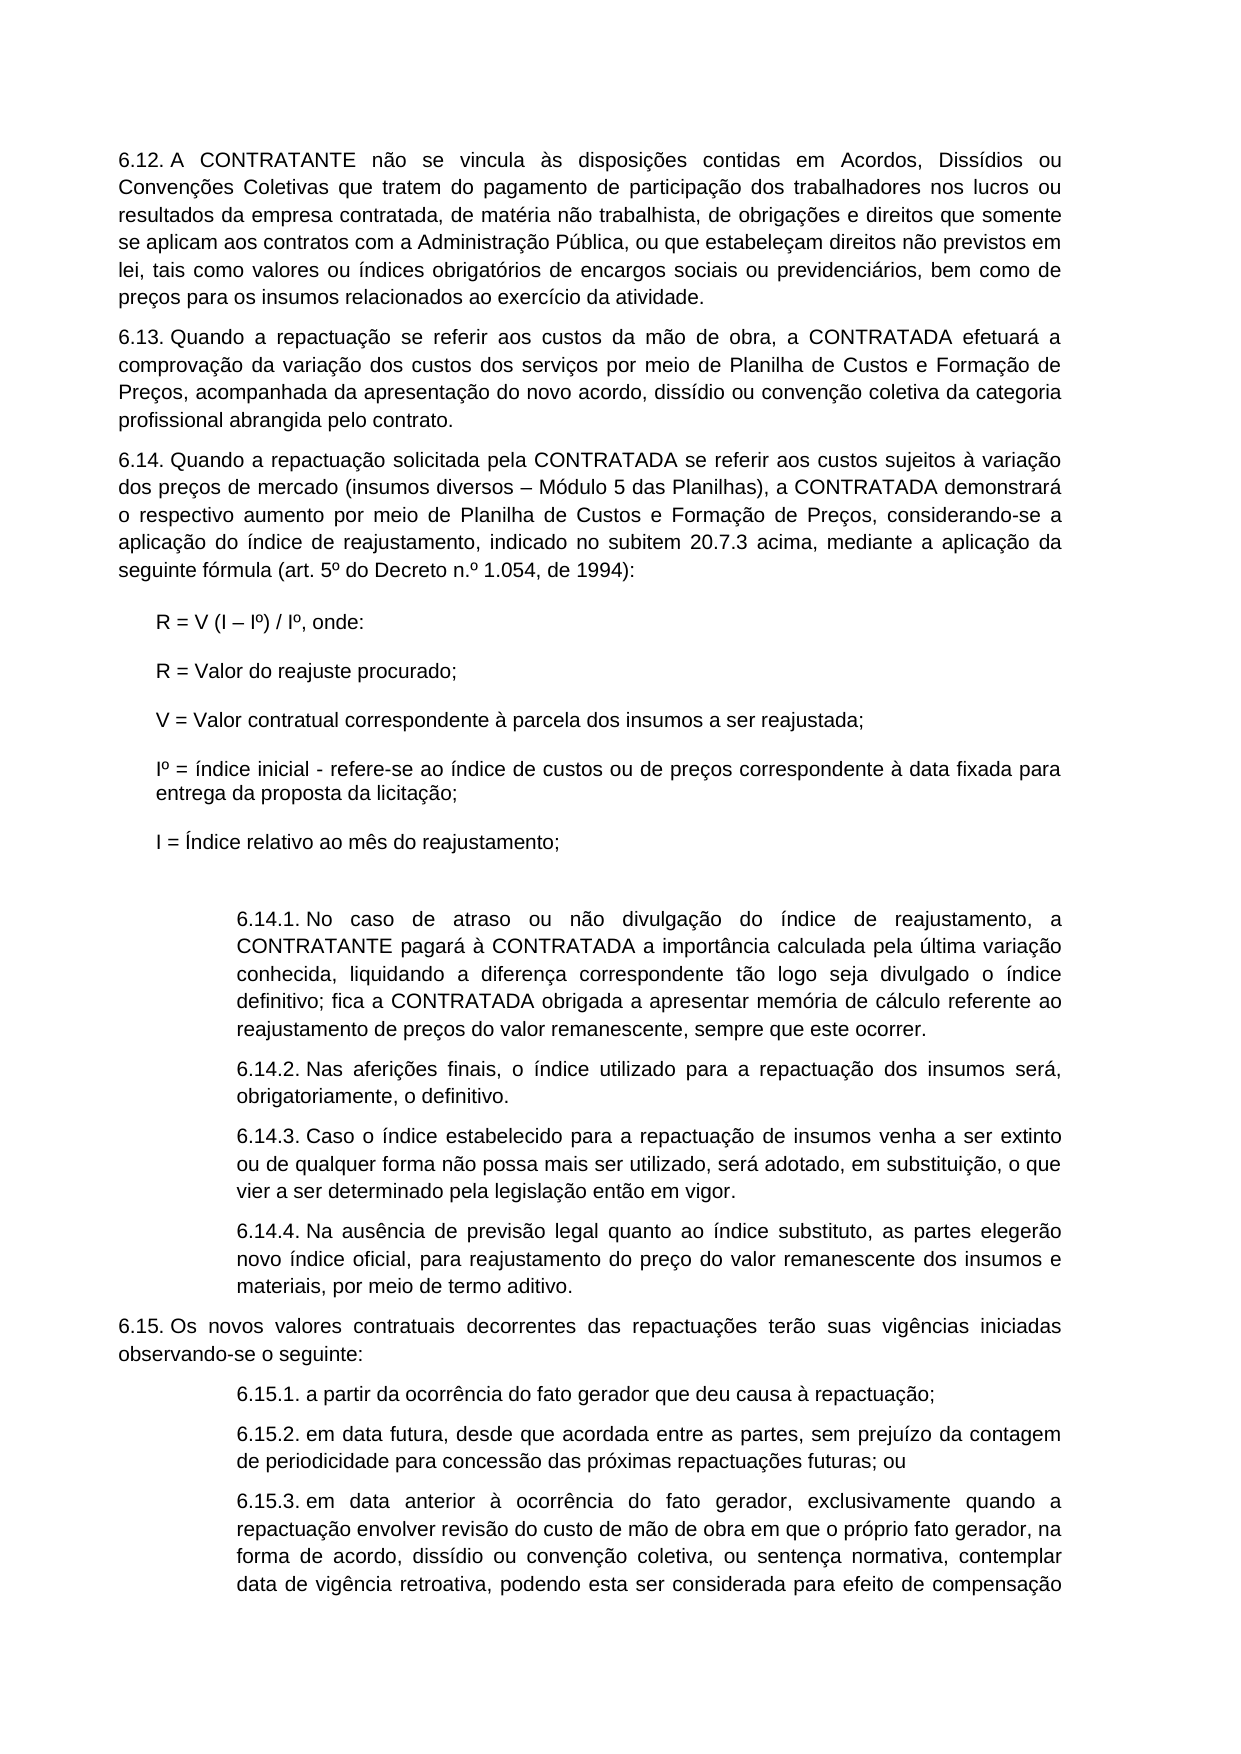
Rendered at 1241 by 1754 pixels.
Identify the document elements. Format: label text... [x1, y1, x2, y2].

list Iº = índice inicial - refere-se ao índice de custos ou de preços correspondente à data fixada para entrega da proposta da licitação; [156, 757, 1063, 805]
list Na ausência de previsão legal quanto ao índice substituto, as partes elegerão novo índice oficial, para reajustamento do preço do valor remanescente dos insumos e materiais, por meio de termo aditivo. [236, 1219, 1063, 1298]
list No caso de atraso ou não divulgação do índice de reajustamento, a CONTRATANTE pagará à CONTRATADA a importância calculada pela última variação conhecida, liquidando a diferença correspondente tão logo seja divulgado o índice definitivo; fica a CONTRATADA obrigada a apresentar memória de cálculo referente ao reajustamento de preços do valor remanescente, sempre que este ocorrer. [236, 906, 1063, 1040]
list Os novos valores contratuais decorrentes das repactuações terão suas vigências iniciadas observando-se o seguinte: [118, 1314, 1063, 1365]
list I = Índice relativo ao mês do reajustamento; [156, 830, 1063, 854]
list Nas aferições finais, o índice utilizado para a repactuação dos insumos será, obrigatoriamente, o definitivo. [236, 1056, 1063, 1108]
list em data futura, desde que acordada entre as partes, sem prejuízo da contagem de periodicidade para concessão das próximas repactuações futuras; ou [236, 1421, 1063, 1473]
list Caso o índice estabelecido para a repactuação de insumos venha a ser extinto ou de qualquer forma não possa mais ser utilizado, será adotado, em substituição, o que vier a ser determinado pela legislação então em vigor. [236, 1124, 1063, 1203]
list V = Valor contratual correspondente à parcela dos insumos a ser reajustada; [156, 708, 1063, 732]
list R = Valor do reajuste procurado; [156, 659, 1063, 683]
list R = V (I – Iº) / Iº, onde: [156, 610, 1063, 634]
list Quando a repactuação solicitada pela CONTRATADA se referir aos custos sujeitos à variação dos preços de mercado (insumos diversos – Módulo 5 das Planilhas), a CONTRATADA demonstrará o respectivo aumento por meio de Planilha de Custos e Formação de Preços, considerando-se a aplicação do índice de reajustamento, indicado no subitem 20.7.3 acima, mediante a aplicação da seguinte fórmula (art. 5º do Decreto n.º 1.054, de 1994): [118, 448, 1063, 582]
list Quando a repactuação se referir aos custos da mão de obra, a CONTRATADA efetuará a comprovação da variação dos custos dos serviços por meio de Planilha de Custos e Formação de Preços, acompanhada da apresentação do novo acordo, dissídio ou convenção coletiva da categoria profissional abrangida pelo contrato. [118, 325, 1063, 432]
list A CONTRATANTE não se vincula às disposições contidas em Acordos, Dissídios ou Convenções Coletivas que tratem do pagamento de participação dos trabalhadores nos lucros ou resultados da empresa contratada, de matéria não trabalhista, de obrigações e direitos que somente se aplicam aos contratos com a Administração Pública, ou que estabeleçam direitos não previstos em lei, tais como valores ou índices obrigatórios de encargos sociais ou previdenciários, bem como de preços para os insumos relacionados ao exercício da atividade. [118, 148, 1063, 309]
list a partir da ocorrência do fato gerador que deu causa à repactuação; [236, 1381, 1063, 1405]
